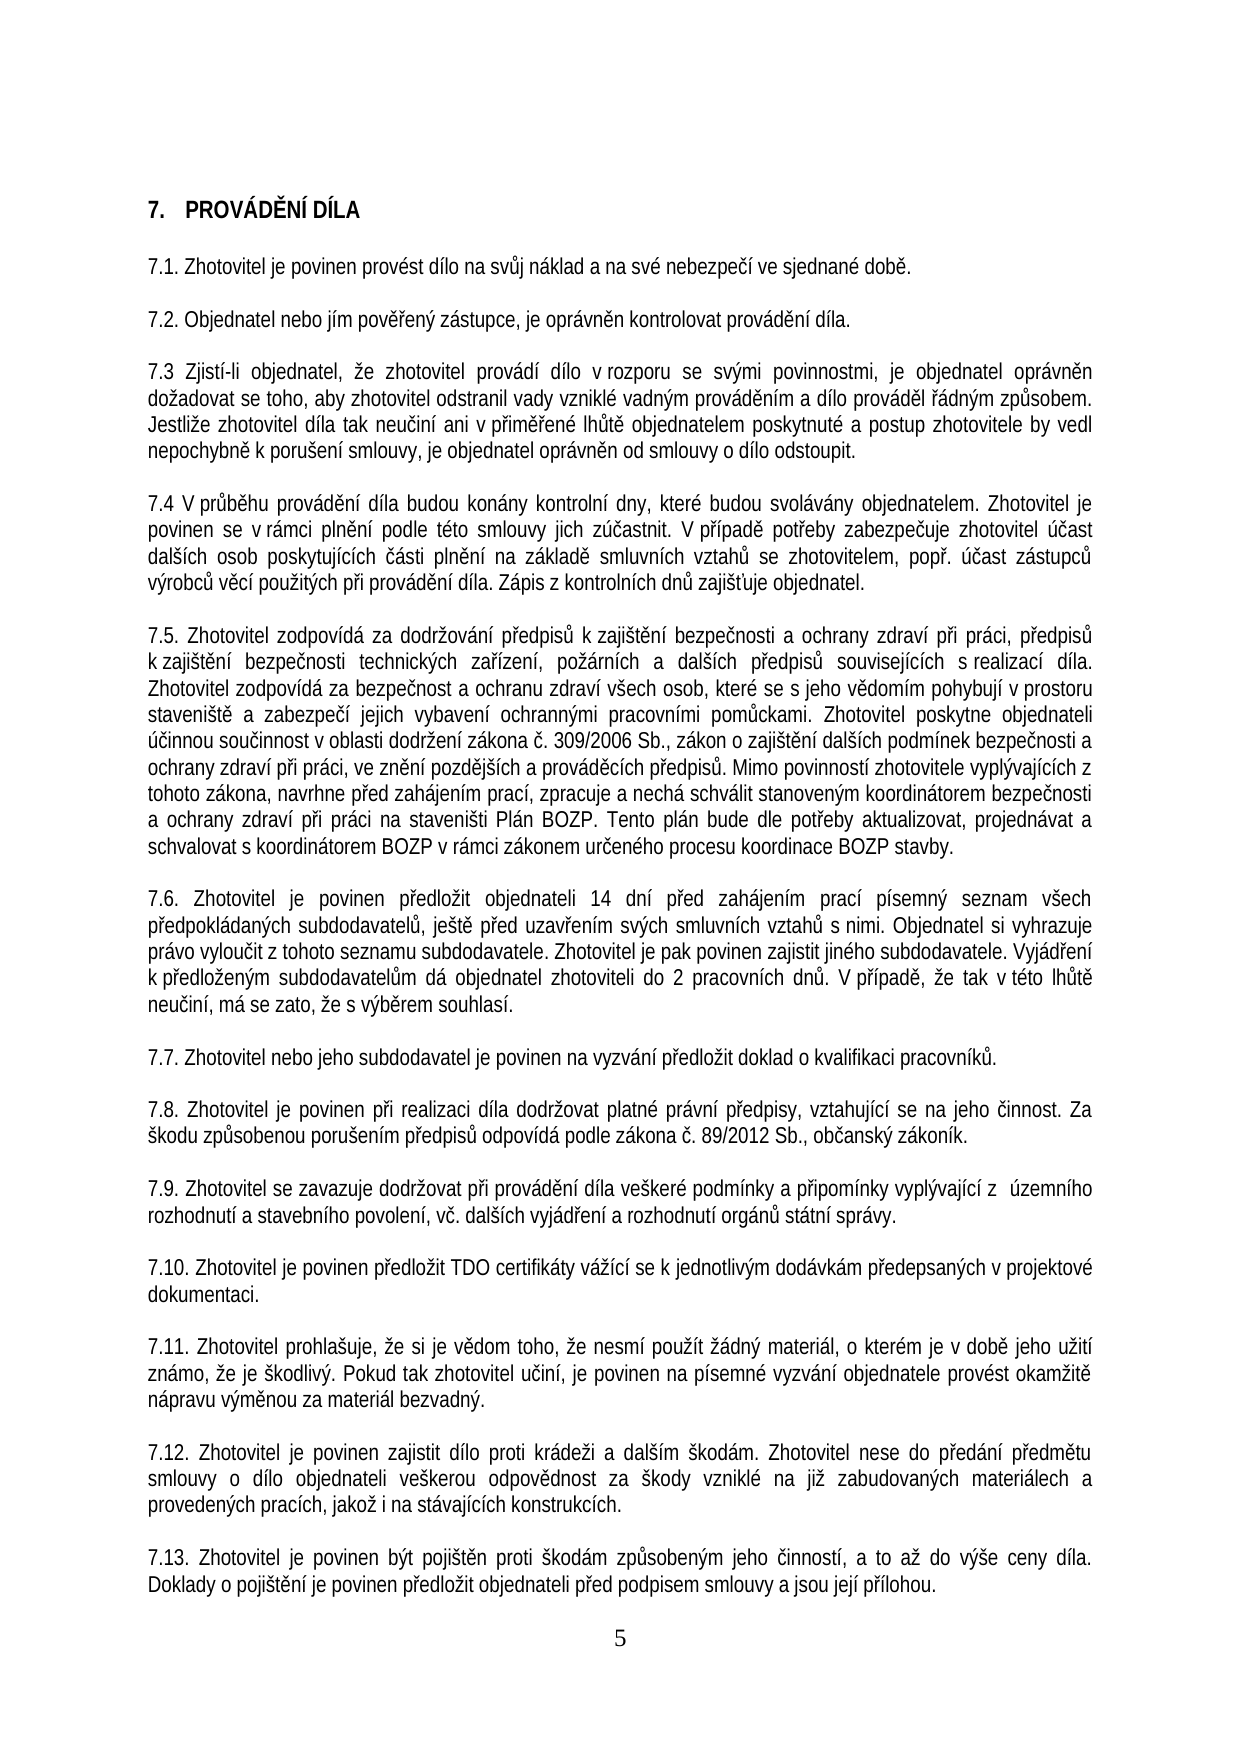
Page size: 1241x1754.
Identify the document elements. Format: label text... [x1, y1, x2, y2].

subtitle Provádění díla [148, 196, 1093, 224]
text 7.8. Zhotovitel je povinen při realizaci díla dodržovat platné právní předpisy, vztahující se na jeho činnost. Za škodu způsobenou porušením předpisů odpovídá podle zákona č. 89/2012 Sb., občanský zákoník. [148, 1096, 1093, 1149]
text 7.5. Zhotovitel zodpovídá za dodržování předpisů k zajištění bezpečnosti a ochrany zdraví při práci, předpisů k zajištění bezpečnosti technických zařízení, požárních a dalších předpisů souvisejících s realizací díla. Zhotovitel zodpovídá za bezpečnost a ochranu zdraví všech osob, které se s jeho vědomím pohybují v prostoru staveniště a zabezpečí jejich vybavení ochrannými pracovními pomůckami. Zhotovitel poskytne objednateli účinnou součinnost v oblasti dodržení zákona č. 309/2006 Sb., zákon o zajištění dalších podmínek bezpečnosti a ochrany zdraví při práci, ve znění pozdějších a prováděcích předpisů. Mimo povinností zhotovitele vyplývajících z tohoto zákona, navrhne před zahájením prací, zpracuje a nechá schválit stanoveným koordinátorem bezpečnosti a ochrany zdraví při práci na staveništi Plán BOZP. Tento plán bude dle potřeby aktualizovat, projednávat a schvalovat s koordinátorem BOZP v rámci zákonem určeného procesu koordinace BOZP stavby. [148, 622, 1093, 859]
text 7.3 Zjistí-li objednatel, že zhotovitel provádí dílo v rozporu se svými povinnostmi, je objednatel oprávněn dožadovat se toho, aby zhotovitel odstranil vady vzniklé vadným prováděním a dílo prováděl řádným způsobem. Jestliže zhotovitel díla tak neučiní ani v přiměřené lhůtě objednatelem poskytnuté a postup zhotovitele by vedl nepochybně k porušení smlouvy, je objednatel oprávněn od smlouvy o dílo odstoupit. [148, 358, 1093, 464]
text 7.10. Zhotovitel je povinen předložit TDO certifikáty vážící se k jednotlivým dodávkám předepsaných v projektové dokumentaci. [148, 1254, 1093, 1307]
text 7.12. Zhotovitel je povinen zajistit dílo proti krádeži a dalším škodám. Zhotovitel nese do předání předmětu smlouvy o dílo objednateli veškerou odpovědnost za škody vzniklé na již zabudovaných materiálech a provedených pracích, jakož i na stávajících konstrukcích. [148, 1439, 1093, 1518]
list 7.4 V průběhu provádění díla budou konány kontrolní dny, které budou svolávány objednatelem. Zhotovitel je povinen se v rámci plnění podle této smlouvy jich zúčastnit. V případě potřeby zabezpečuje zhotovitel účast dalších osob poskytujících části plnění na základě smluvních vztahů se zhotovitelem, popř. účast zástupců výrobců věcí použitých při provádění díla. Zápis z kontrolních dnů zajišťuje objednatel. [148, 490, 1093, 595]
text 7.7. Zhotovitel nebo jeho subdodavatel je povinen na vyzvání předložit doklad o kvalifikaci pracovníků. [148, 1043, 1093, 1070]
text 7.9. Zhotovitel se zavazuje dodržovat při provádění díla veškeré podmínky a připomínky vyplývající z územního rozhodnutí a stavebního povolení, vč. dalších vyjádření a rozhodnutí orgánů státní správy. [148, 1175, 1093, 1228]
text 7.1. Zhotovitel je povinen provést dílo na svůj náklad a na své nebezpečí ve sjednané době. [148, 253, 1093, 279]
text 7.13. Zhotovitel je povinen být pojištěn proti škodám způsobeným jeho činností, a to až do výše ceny díla. Doklady o pojištění je povinen předložit objednateli před podpisem smlouvy a jsou její přílohou. [148, 1544, 1093, 1597]
text 7.6. Zhotovitel je povinen předložit objednateli 14 dní před zahájením prací písemný seznam všech předpokládaných subdodavatelů, ještě před uzavřením svých smluvních vztahů s nimi. Objednatel si vyhrazuje právo vyloučit z tohoto seznamu subdodavatele. Zhotovitel je pak povinen zajistit jiného subdodavatele. Vyjádření k předloženým subdodavatelům dá objednatel zhotoviteli do 2 pracovních dnů. V případě, že tak v této lhůtě neučiní, má se zato, že s výběrem souhlasí. [148, 885, 1093, 1017]
text 7.2. Objednatel nebo jím pověřený zástupce, je oprávněn kontrolovat provádění díla. [148, 306, 1093, 332]
text 7.11. Zhotovitel prohlašuje, že si je vědom toho, že nesmí použít žádný materiál, o kterém je v době jeho užití známo, že je škodlivý. Pokud tak zhotovitel učiní, je povinen na písemné vyzvání objednatele provést okamžitě nápravu výměnou za materiál bezvadný. [148, 1333, 1093, 1412]
